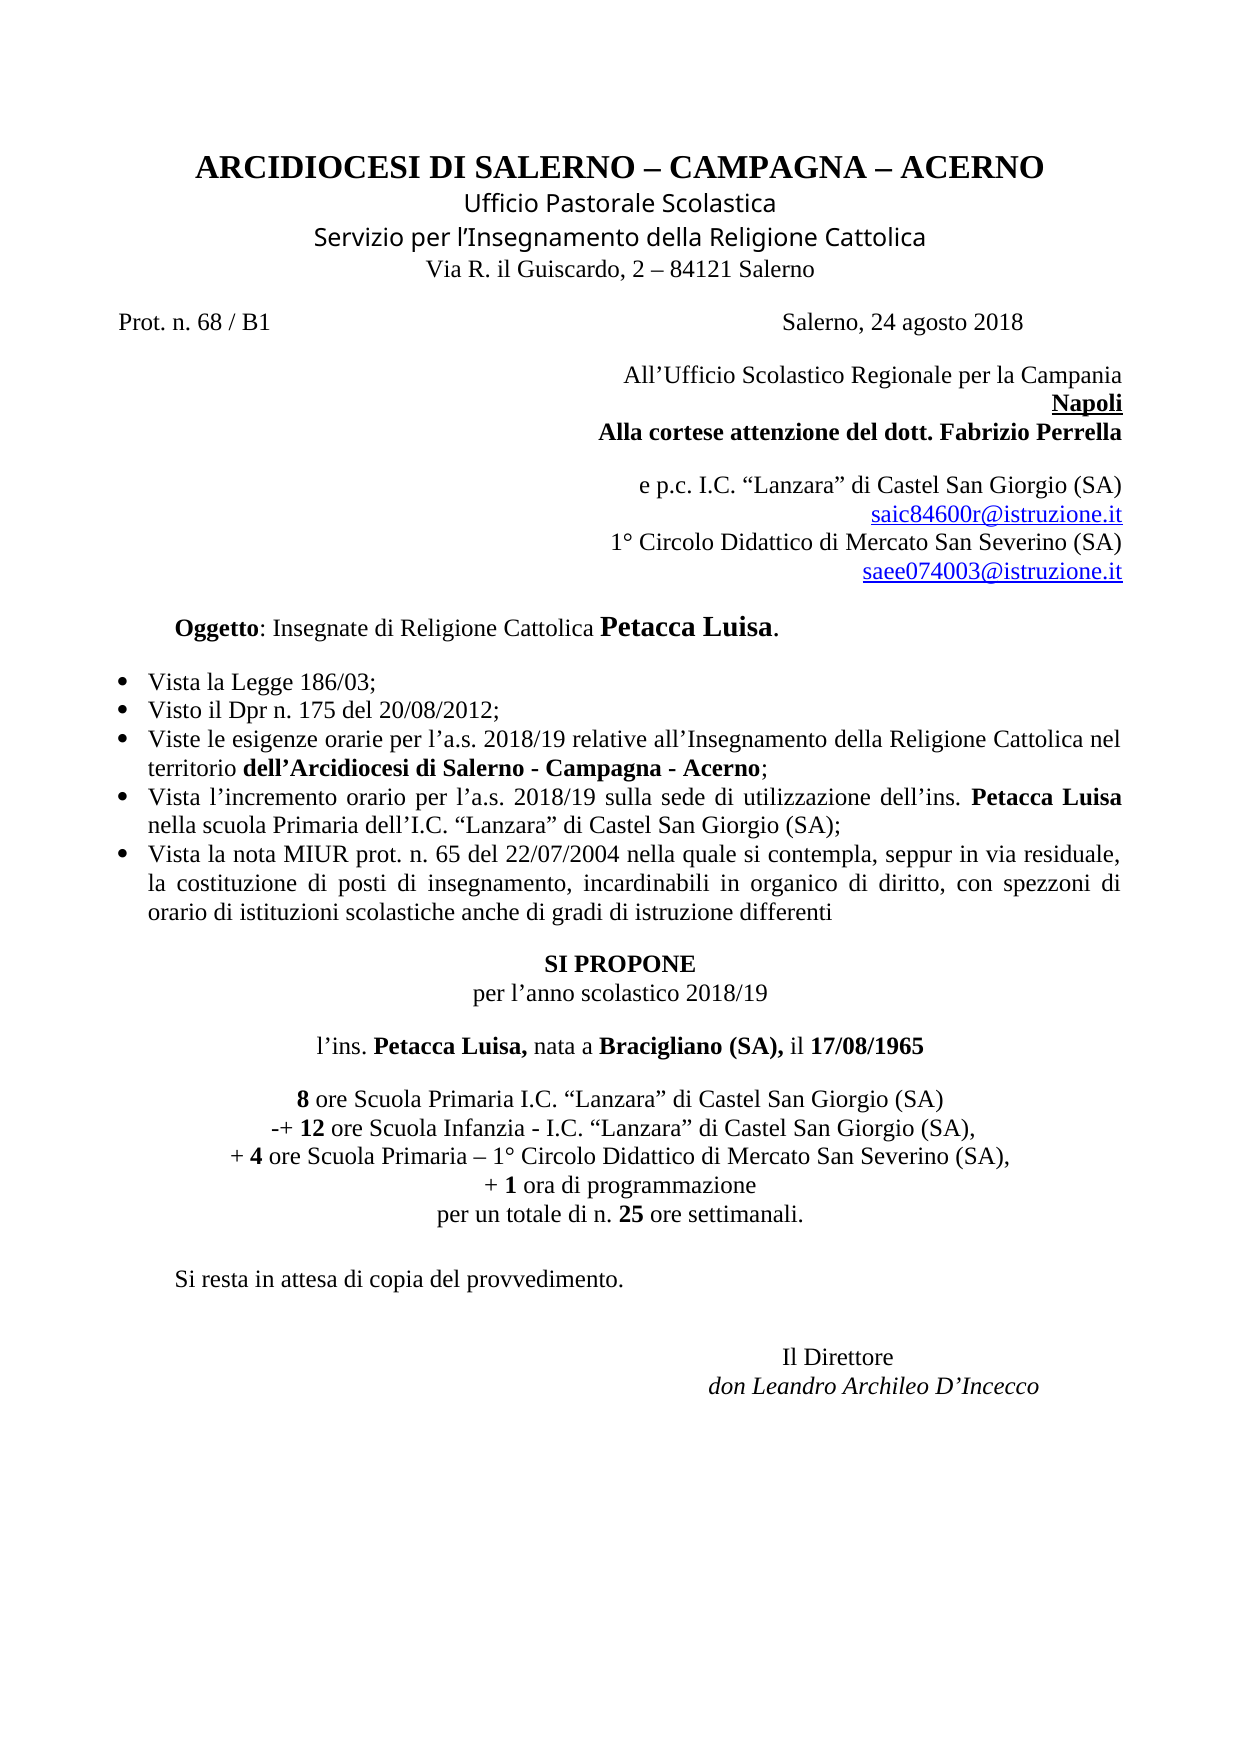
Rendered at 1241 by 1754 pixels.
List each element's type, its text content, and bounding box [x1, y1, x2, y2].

text 8 ore Scuola Primaria I.C. “Lanzara” di Castel San Giorgio (SA) [118, 1084, 1122, 1113]
text Ufficio Pastorale Scolastica [118, 186, 1122, 220]
text Prot. n. 68 / B1 Salerno, 24 agosto 2018 [118, 307, 1122, 336]
text saee074003@istruzione.it [118, 556, 1122, 585]
text Oggetto: Insegnate di Religione Cattolica Petacca Luisa. [118, 609, 1122, 643]
subtitle SI PROPONE [118, 949, 1122, 978]
list Vista la nota MIUR prot. n. 65 del 22/07/2004 nella quale si contempla, seppur in via residuale, la costituzione di posti di insegnamento, incardinabili in organico di diritto, con spezzoni di orario di istituzioni scolastiche anche di gradi di istruzione differenti [118, 839, 1122, 925]
text don Leandro Archileo D’Incecco [118, 1371, 1122, 1399]
text l’ins. Petacca Luisa, nata a Bracigliano (SA), il 17/08/1965 [118, 1031, 1122, 1060]
list Vista la Legge 186/03; [118, 667, 1122, 695]
text Via R. il Guiscardo, 2 – 84121 Salerno [118, 254, 1122, 283]
list Visto il Dpr n. 175 del 20/08/2012; [118, 695, 1122, 724]
text e p.c. I.C. “Lanzara” di Castel San Giorgio (SA) [118, 470, 1122, 499]
text Napoli [118, 388, 1122, 417]
text ARCIDIOCESI DI SALERNO – CAMPAGNA – ACERNO [118, 148, 1122, 186]
text 1° Circolo Didattico di Mercato San Severino (SA) [118, 527, 1122, 556]
text All’Ufficio Scolastico Regionale per la Campania [118, 360, 1122, 388]
text Si resta in attesa di copia del provvedimento. [118, 1264, 1122, 1293]
list Vista l’incremento orario per l’a.s. 2018/19 sulla sede di utilizzazione dell’ins. Petacca Luisa nella scuola Primaria dell’I.C. “Lanzara” di Castel San Giorgio (SA); [118, 782, 1122, 839]
text Il Direttore [118, 1342, 1122, 1371]
text Alla cortese attenzione del dott. Fabrizio Perrella [118, 417, 1122, 446]
text per l’anno scolastico 2018/19 [118, 978, 1122, 1007]
text per un totale di n. 25 ore settimanali. [118, 1199, 1122, 1228]
text -+ 12 ore Scuola Infanzia - I.C. “Lanzara” di Castel San Giorgio (SA), [118, 1113, 1122, 1141]
text + 4 ore Scuola Primaria – 1° Circolo Didattico di Mercato San Severino (SA), [118, 1141, 1122, 1170]
text saic84600r@istruzione.it [118, 499, 1122, 527]
list Viste le esigenze orarie per l’a.s. 2018/19 relative all’Insegnamento della Religione Cattolica nel territorio dell’Arcidiocesi di Salerno - Campagna - Acerno; [118, 724, 1122, 782]
text Servizio per l’Insegnamento della Religione Cattolica [118, 220, 1122, 254]
text + 1 ora di programmazione [118, 1170, 1122, 1199]
